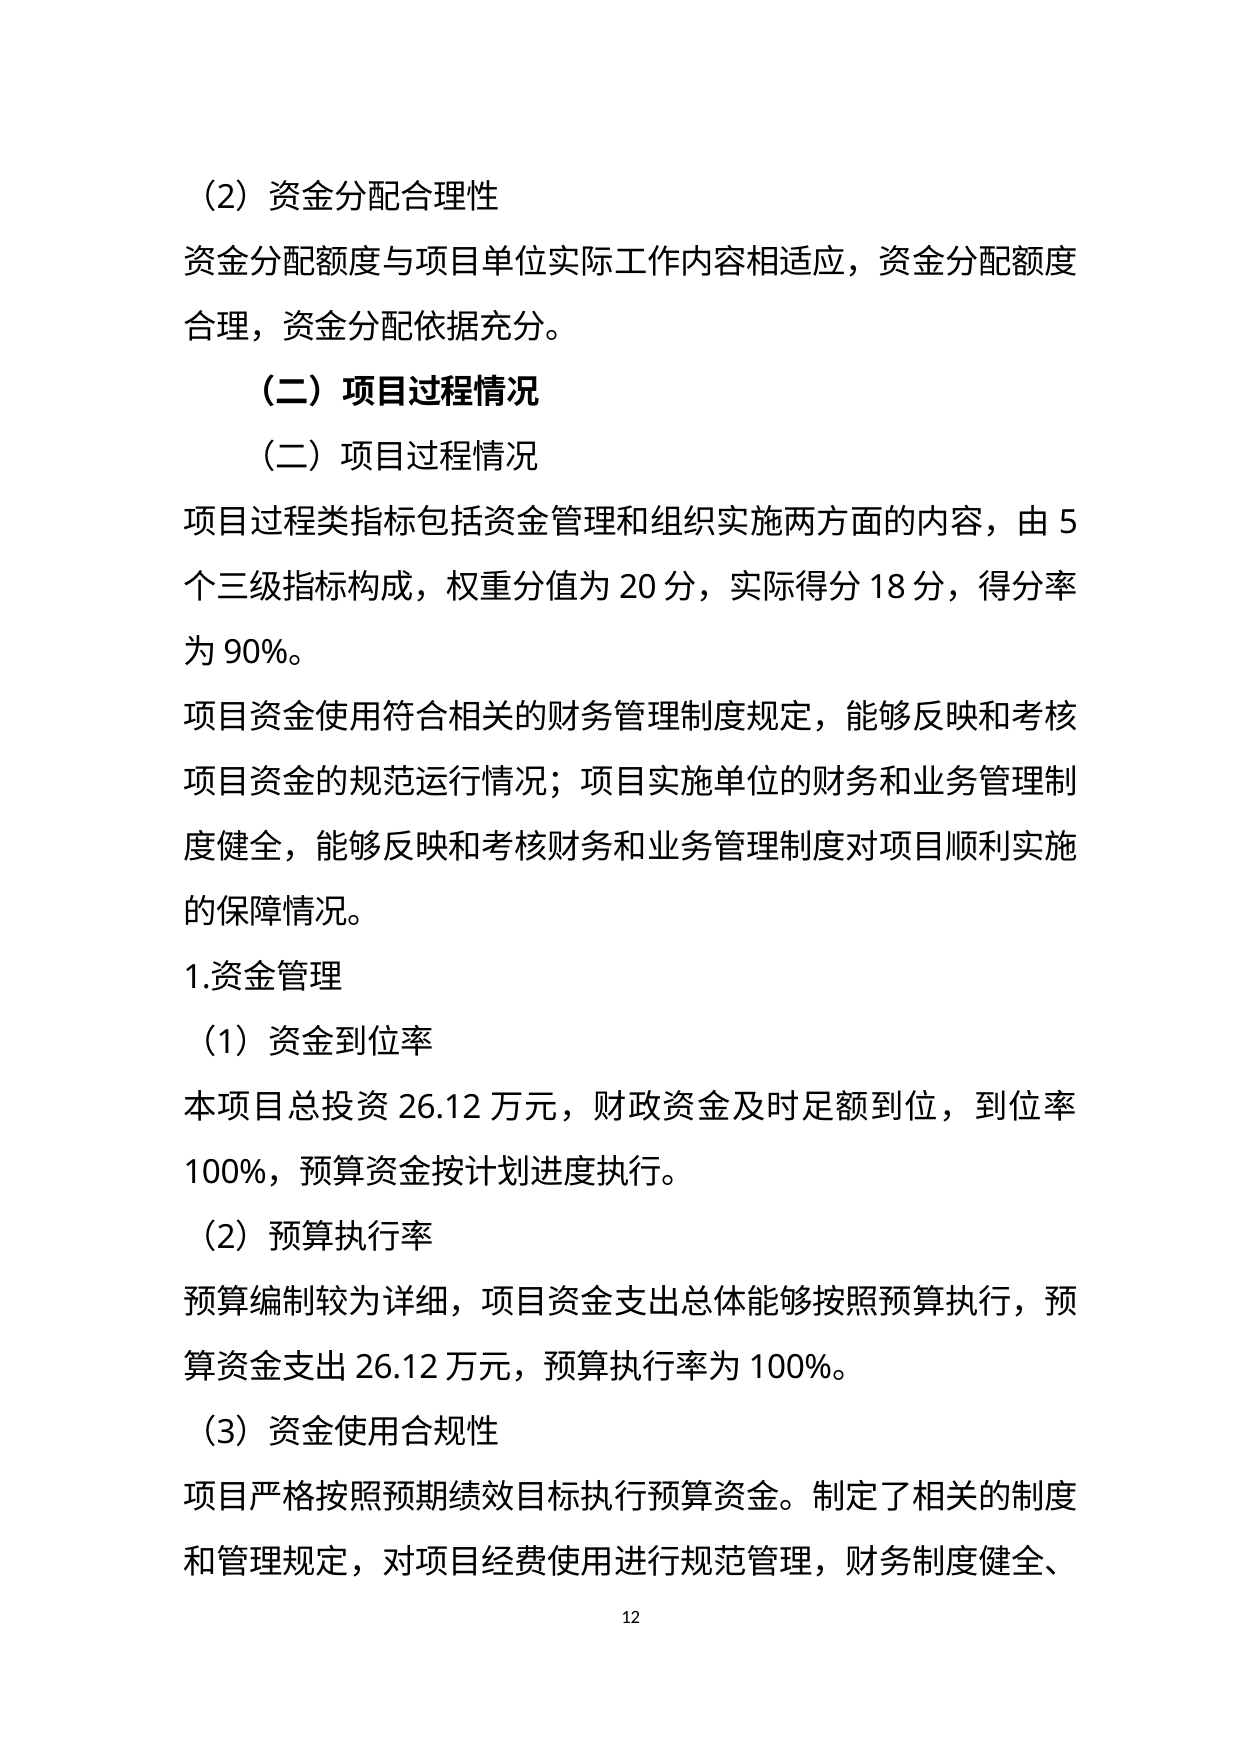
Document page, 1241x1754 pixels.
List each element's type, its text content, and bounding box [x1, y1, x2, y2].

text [183, 162, 1078, 357]
text （二）项目过程情况 [183, 357, 1078, 422]
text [183, 422, 1078, 1592]
